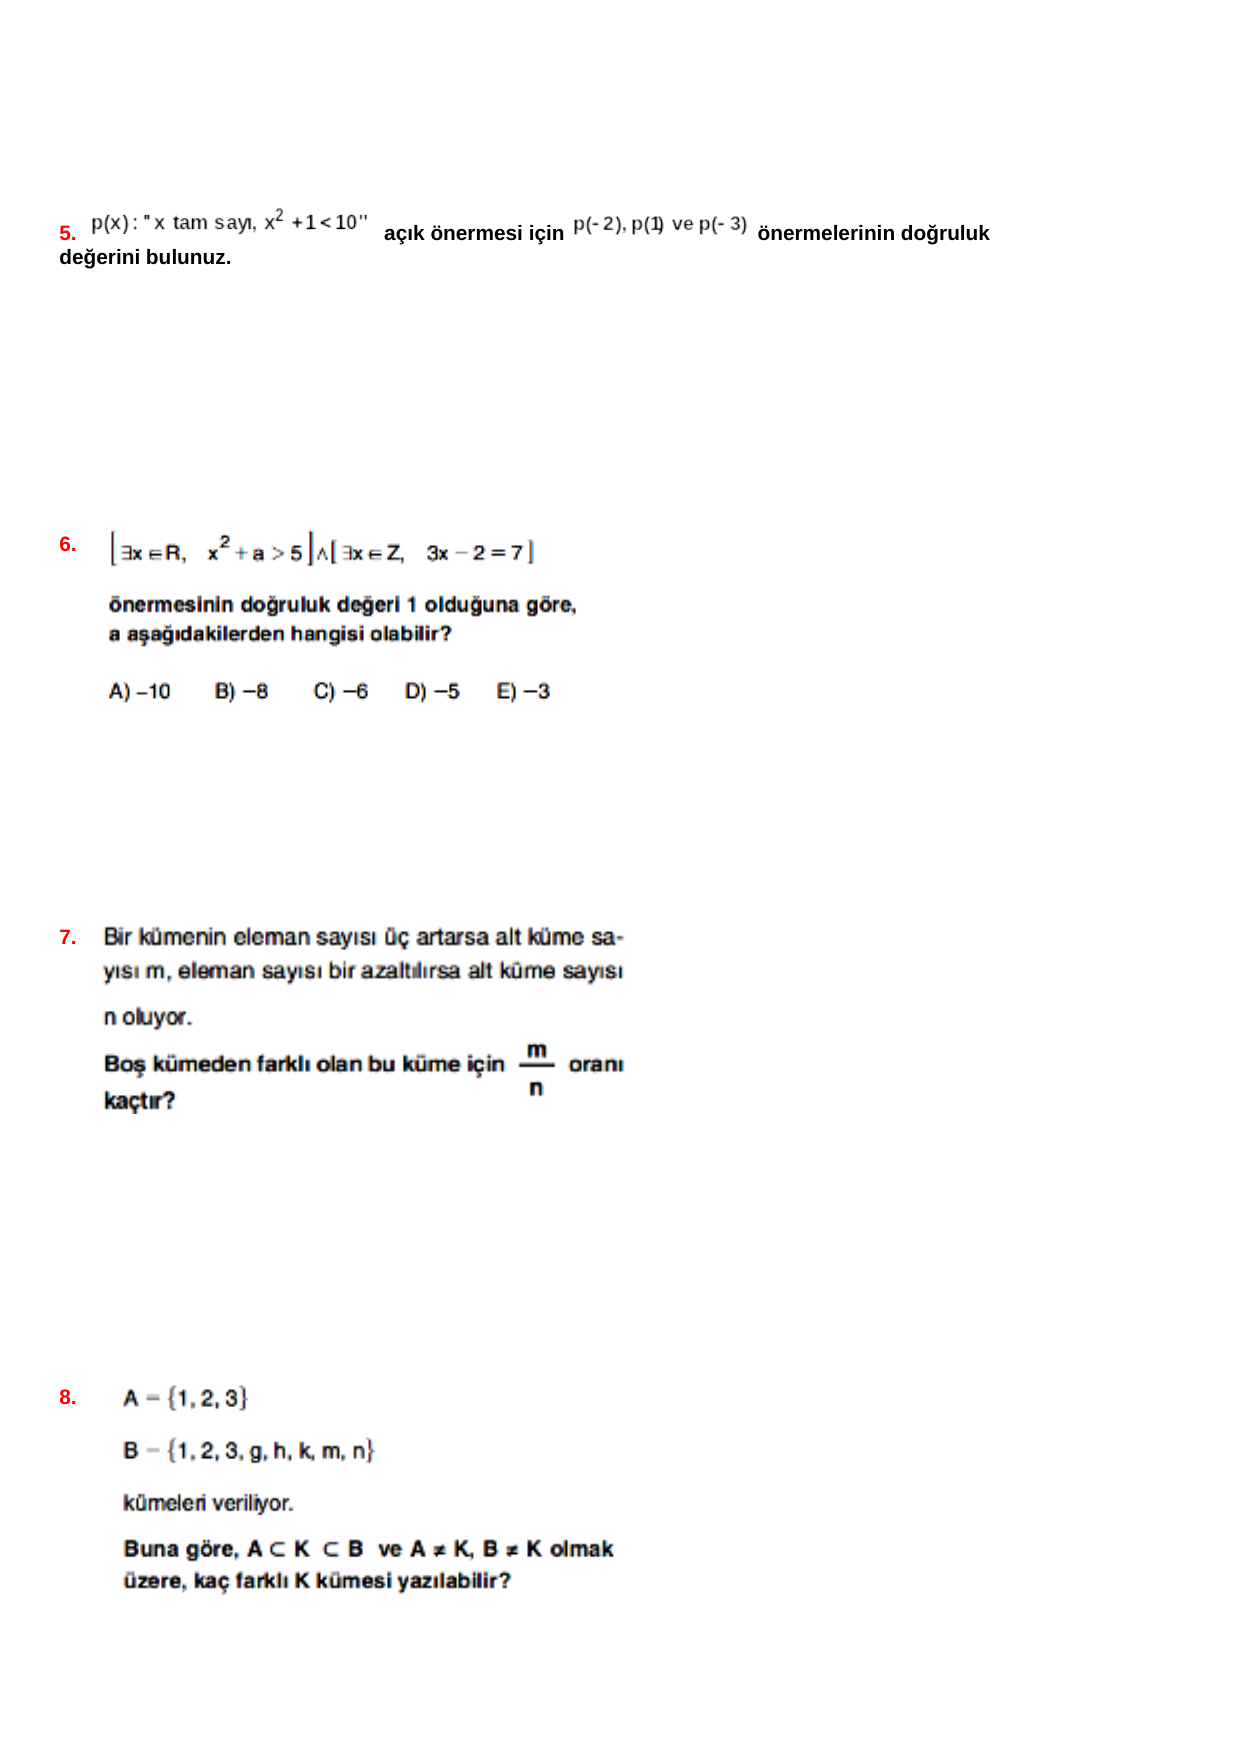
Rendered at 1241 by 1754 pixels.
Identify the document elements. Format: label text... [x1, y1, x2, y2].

text 6. [59, 532, 1048, 556]
text 7. [59, 925, 1048, 949]
text 8. [59, 1384, 1048, 1408]
text 5. açık önermesi için önermelerinin doğruluk değerini bulunuz. [59, 203, 1048, 269]
